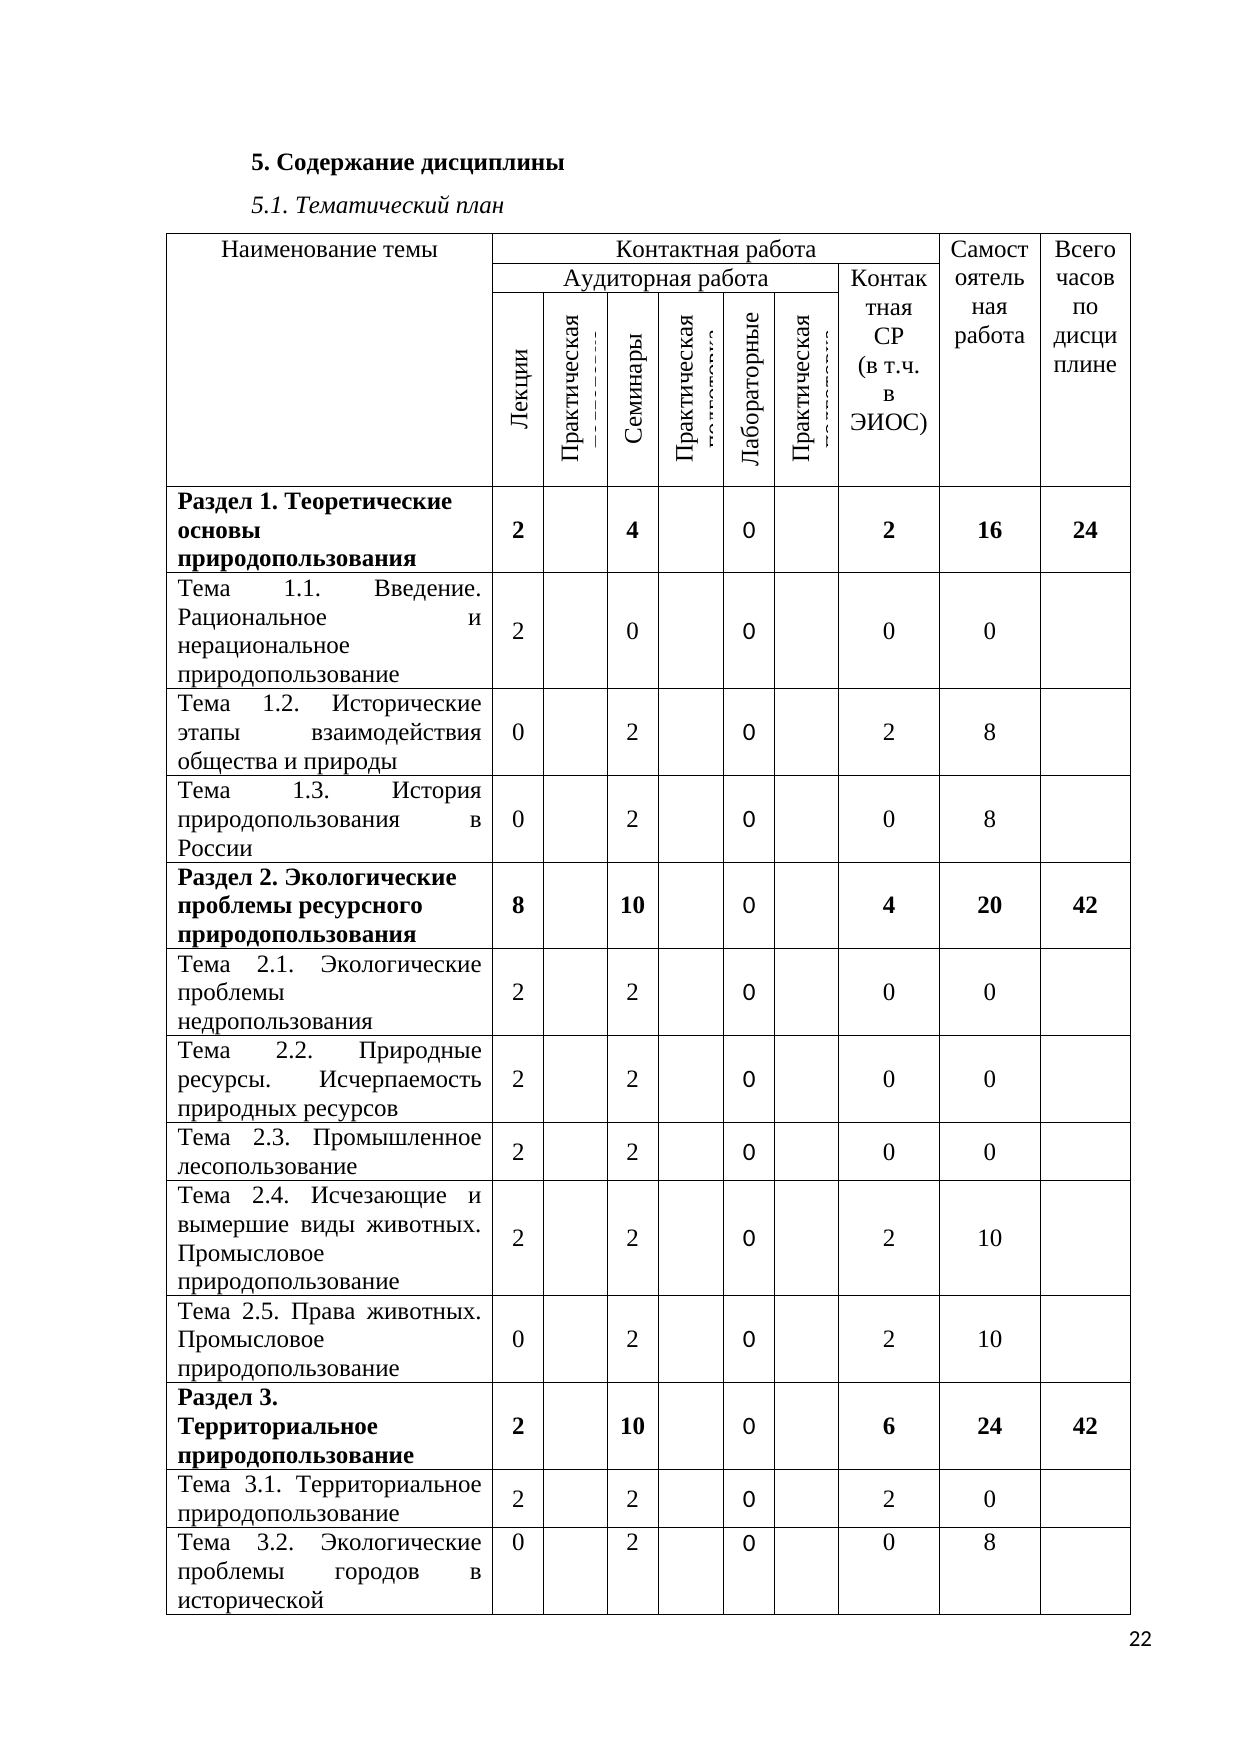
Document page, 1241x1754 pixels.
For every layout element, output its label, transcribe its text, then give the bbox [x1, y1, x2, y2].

table_cell 0 [724, 1383, 774, 1469]
table_cell Раздел 1. Теоретические основы природопользования [167, 487, 492, 572]
table_cell [775, 949, 838, 1035]
table_cell [659, 1296, 723, 1382]
table_cell Семинары [608, 293, 658, 486]
table_cell Раздел 3. Территориальное природопользование [167, 1383, 492, 1469]
table_cell Аудиторная работа [493, 264, 838, 292]
text 5. Содержание дисциплины [177, 147, 1152, 176]
table_cell [544, 776, 607, 861]
table_cell [544, 1296, 607, 1382]
table_cell [544, 1181, 607, 1295]
table_cell [1041, 1296, 1130, 1382]
table_cell 8 [940, 1528, 1040, 1613]
text 5.1. Тематический план [177, 190, 1152, 219]
table_cell [544, 1123, 607, 1180]
table_cell 0 [724, 1036, 774, 1122]
table_cell Лекции [493, 293, 543, 486]
table_cell Тема 2.4. Исчезающие и вымершие виды животных. Промысловое природопользование [167, 1181, 492, 1295]
table_cell 42 [1041, 1383, 1130, 1469]
table_cell [1041, 1470, 1130, 1527]
table_cell 0 [724, 1296, 774, 1382]
table_header Самостоятельная работа [940, 234, 1040, 486]
table_cell 2 [608, 949, 658, 1035]
table_cell 2 [608, 1470, 658, 1527]
table_cell Тема 1.2. Исторические этапы взаимодействия общества и природы [167, 689, 492, 774]
table_cell [775, 1181, 838, 1295]
table_cell 2 [608, 1036, 658, 1122]
table_cell [775, 776, 838, 861]
table_cell [544, 949, 607, 1035]
table_cell 10 [940, 1296, 1040, 1382]
table_header Наименование темы [167, 234, 492, 486]
table_cell [544, 1528, 607, 1613]
table_cell 2 [608, 1181, 658, 1295]
table_cell [659, 487, 723, 572]
table_cell 8 [493, 863, 543, 948]
table_cell 8 [940, 776, 1040, 861]
table_cell [544, 1383, 607, 1469]
table_cell 0 [839, 949, 939, 1035]
table_cell Тема 2.3. Промышленное лесопользование [167, 1123, 492, 1180]
table_cell [775, 1036, 838, 1122]
table_cell [659, 1383, 723, 1469]
table_cell Практическая подготовка [659, 293, 723, 486]
table_cell 0 [724, 1528, 774, 1613]
table_cell [775, 1123, 838, 1180]
table_cell 2 [493, 573, 543, 688]
table_cell [659, 949, 723, 1035]
table_cell 10 [608, 1383, 658, 1469]
table_cell 0 [493, 1296, 543, 1382]
table_cell [544, 689, 607, 774]
table_cell 2 [608, 776, 658, 861]
table_cell 2 [839, 1296, 939, 1382]
table_cell Тема 2.2. Природные ресурсы. Исчерпаемость природных ресурсов [167, 1036, 492, 1122]
table_cell [1041, 1123, 1130, 1180]
table_cell 2 [839, 689, 939, 774]
table_cell 0 [724, 1181, 774, 1295]
table_cell 2 [493, 1181, 543, 1295]
table_cell 8 [940, 689, 1040, 774]
table_cell [659, 776, 723, 861]
table_cell 24 [1041, 487, 1130, 572]
table_cell 0 [724, 1123, 774, 1180]
table_cell [775, 863, 838, 948]
table_cell Лабораторные [724, 293, 774, 486]
table_cell Раздел 2. Экологические проблемы ресурсного природопользования [167, 863, 492, 948]
table_cell 24 [940, 1383, 1040, 1469]
table_cell Тема 1.1. Введение. Рациональное и нерациональное природопользование [167, 573, 492, 688]
table_cell 0 [608, 573, 658, 688]
table_cell [659, 1036, 723, 1122]
table_cell [659, 1470, 723, 1527]
table_cell 2 [839, 1181, 939, 1295]
table_cell [775, 1528, 838, 1613]
table_cell [544, 487, 607, 572]
table_cell 0 [493, 689, 543, 774]
table_cell [1041, 776, 1130, 861]
table_cell [1041, 1528, 1130, 1613]
table_cell 0 [940, 1036, 1040, 1122]
table_cell [1041, 573, 1130, 688]
table_cell 0 [940, 1123, 1040, 1180]
table_cell [775, 1296, 838, 1382]
table_cell 0 [839, 1528, 939, 1613]
table_cell 2 [493, 487, 543, 572]
table_cell [1041, 1036, 1130, 1122]
table_cell 0 [724, 487, 774, 572]
table_cell [775, 1470, 838, 1527]
table_cell 10 [940, 1181, 1040, 1295]
table_cell Тема 2.1. Экологические проблемы недропользования [167, 949, 492, 1035]
table_cell [1041, 949, 1130, 1035]
table_cell Тема 3.1. Территориальное природопользование [167, 1470, 492, 1527]
table_cell 0 [493, 1528, 543, 1613]
table_cell 0 [940, 949, 1040, 1035]
table_cell 6 [839, 1383, 939, 1469]
table_cell [775, 1383, 838, 1469]
table_cell Контактная СР (в т.ч. в ЭИОС) [839, 264, 939, 486]
table_cell 4 [839, 863, 939, 948]
table_cell [659, 689, 723, 774]
table_cell [1041, 689, 1130, 774]
table_cell 0 [839, 1036, 939, 1122]
table_cell 2 [608, 1123, 658, 1180]
table_cell 0 [839, 776, 939, 861]
table_header Всего часов по дисциплине [1041, 234, 1130, 486]
table_cell 2 [493, 1123, 543, 1180]
table_cell 2 [608, 1296, 658, 1382]
table_cell 20 [940, 863, 1040, 948]
table_cell 0 [724, 863, 774, 948]
table_cell 0 [839, 1123, 939, 1180]
table_cell 0 [493, 776, 543, 861]
table_cell 0 [724, 949, 774, 1035]
table_cell [775, 573, 838, 688]
table_cell [775, 487, 838, 572]
table_cell 2 [608, 689, 658, 774]
table_cell [1041, 1181, 1130, 1295]
table_cell [659, 863, 723, 948]
table_cell 0 [940, 573, 1040, 688]
table_header Контактная работа [493, 234, 939, 262]
table_cell [775, 689, 838, 774]
table_cell 0 [724, 689, 774, 774]
table_cell 42 [1041, 863, 1130, 948]
table_cell Практическая подготовка [544, 293, 607, 486]
table_cell 0 [724, 1470, 774, 1527]
table_cell 4 [608, 487, 658, 572]
table_cell [544, 1036, 607, 1122]
table_cell [544, 573, 607, 688]
table_cell 2 [839, 487, 939, 572]
table_cell 2 [493, 1036, 543, 1122]
table_cell [659, 1181, 723, 1295]
table_cell 16 [940, 487, 1040, 572]
table_cell 0 [724, 776, 774, 861]
table_cell 2 [839, 1470, 939, 1527]
table_cell 10 [608, 863, 658, 948]
table_cell [544, 1470, 607, 1527]
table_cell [167, 1528, 492, 1613]
table_cell 2 [493, 949, 543, 1035]
table_cell Тема 2.5. Права животных. Промысловое природопользование [167, 1296, 492, 1382]
table_cell [659, 1528, 723, 1613]
table_cell 2 [493, 1470, 543, 1527]
table_cell 2 [493, 1383, 543, 1469]
table_cell Практическая подготовка [775, 293, 838, 486]
table_cell [659, 1123, 723, 1180]
table_cell Тема 1.3. История природопользования в России [167, 776, 492, 861]
table_cell 2 [608, 1528, 658, 1613]
table_cell 0 [940, 1470, 1040, 1527]
table_cell [544, 863, 607, 948]
table_cell 0 [839, 573, 939, 688]
table_cell [659, 573, 723, 688]
table_cell 0 [724, 573, 774, 688]
